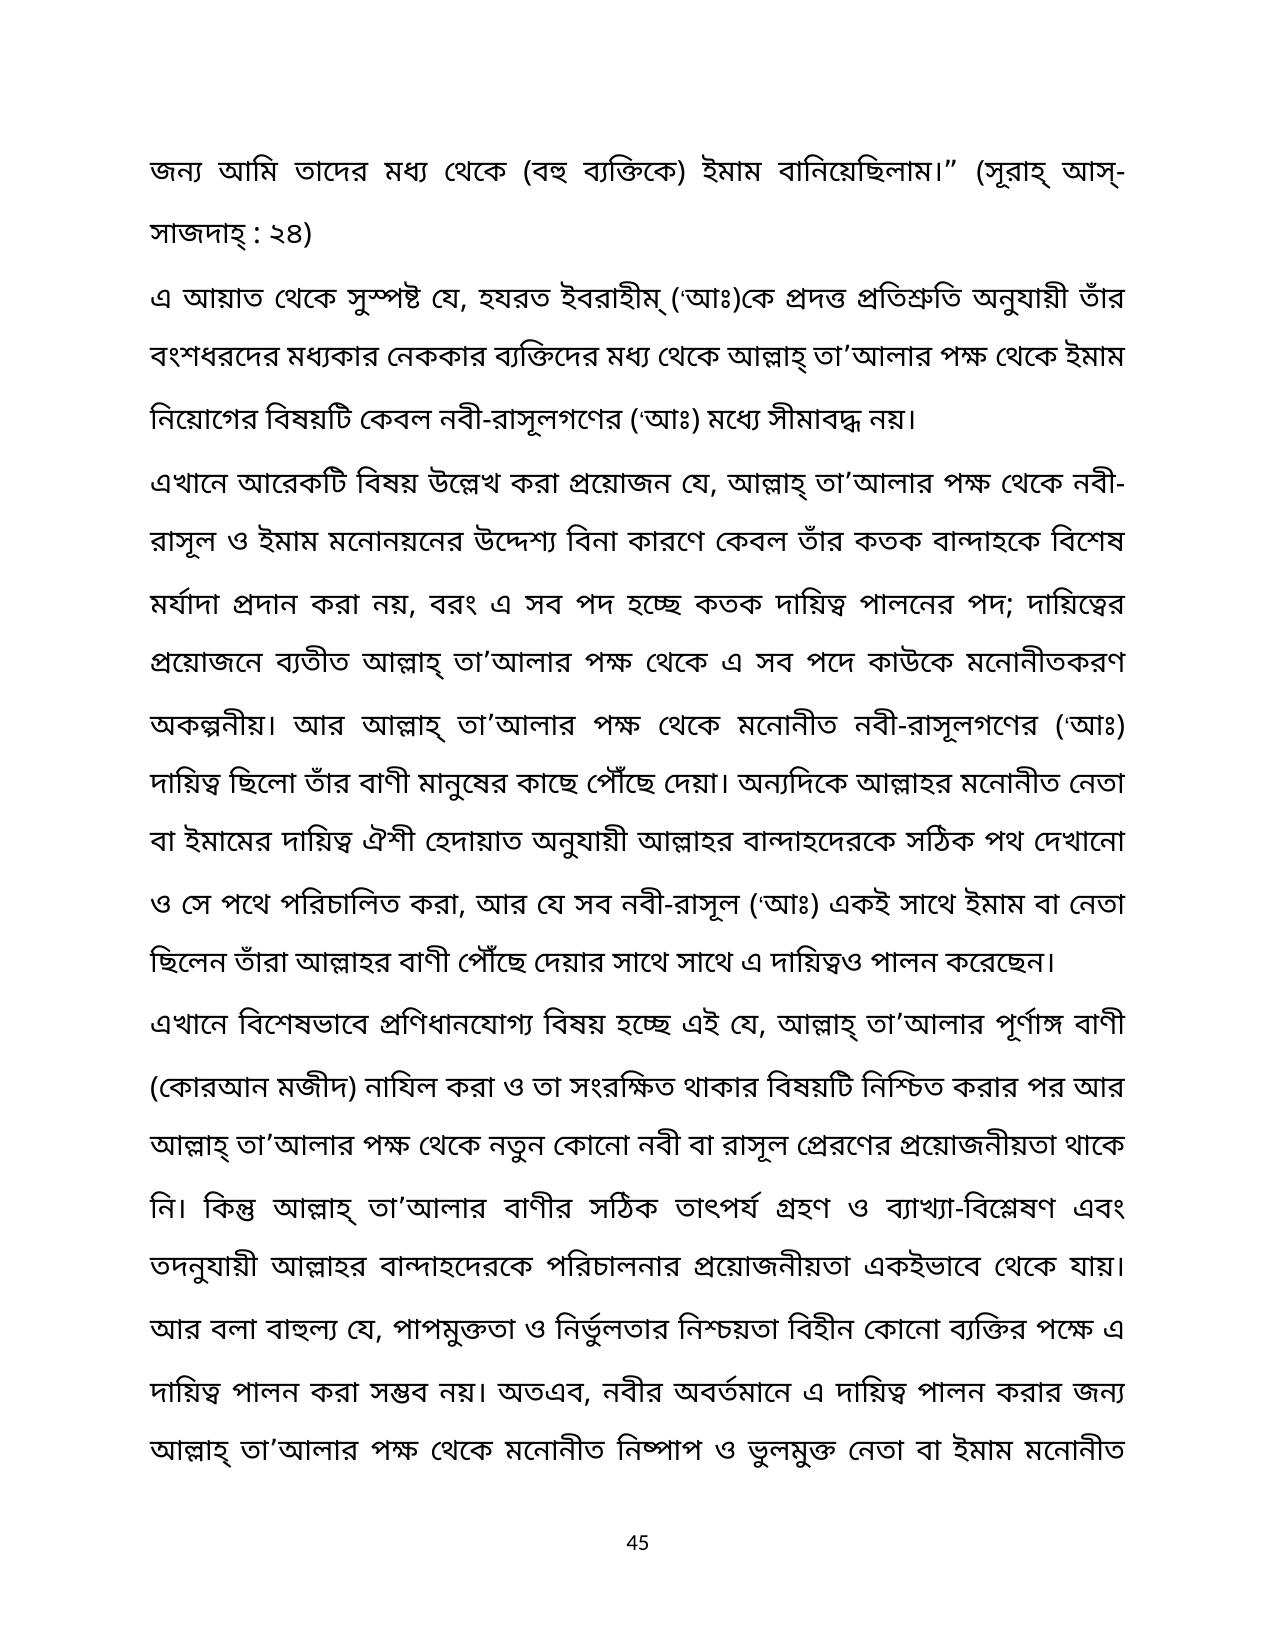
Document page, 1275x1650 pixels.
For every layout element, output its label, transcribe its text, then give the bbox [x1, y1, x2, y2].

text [150, 150, 1125, 256]
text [150, 1003, 1125, 1472]
text এ আয়াত থেকে সুস্পষ্ট যে, হযরত ইবরাহীম্ (‘আঃ)কে প্রদত্ত প্রতিশ্রুতি অনুযায়ী তাঁর বংশধরদের মধ্যকার নেককার ব্যক্তিদের মধ্য থেকে আল্লাহ্ তা’আলার পক্ষ থেকে ইমাম নিয়োগের বিষয়টি কেবল নবী-রাসূলগণের (‘আঃ) মধ্যে সীমাবদ্ধ নয়। [150, 277, 1125, 441]
text এখানে আরেকটি বিষয় উল্লেখ করা প্রয়োজন যে, আল্লাহ্ তা’আলার পক্ষ থেকে নবী-রাসূল ও ইমাম মনোনয়নের উদ্দেশ্য বিনা কারণে কেবল তাঁর কতক বান্দাহকে বিশেষ মর্যাদা প্রদান করা নয়, বরং এ সব পদ হচ্ছে কতক দায়িত্ব পালনের পদ; দায়িত্বের প্রয়োজনে ব্যতীত আল্লাহ্ তা’আলার পক্ষ থেকে এ সব পদে কাউকে মনোনীতকরণ অকল্পনীয়। আর আল্লাহ্ তা’আলার পক্ষ থেকে মনোনীত নবী-রাসূলগণের (‘আঃ) দায়িত্ব ছিলো তাঁর বাণী মানুষের কাছে পৌঁছে দেয়া। অন্যদিকে আল্লাহর মনোনীত নেতা বা ইমামের দায়িত্ব ঐশী হেদায়াত অনুযায়ী আল্লাহর বান্দাহদেরকে সঠিক পথ দেখানো ও সে পথে পরিচালিত করা, আর যে সব নবী-রাসূল (‘আঃ) একই সাথে ইমাম বা নেতা ছিলেন তাঁরা আল্লাহর বাণী পৌঁছে দেয়ার সাথে সাথে এ দায়িত্বও পালন করেছেন। [150, 463, 1125, 984]
